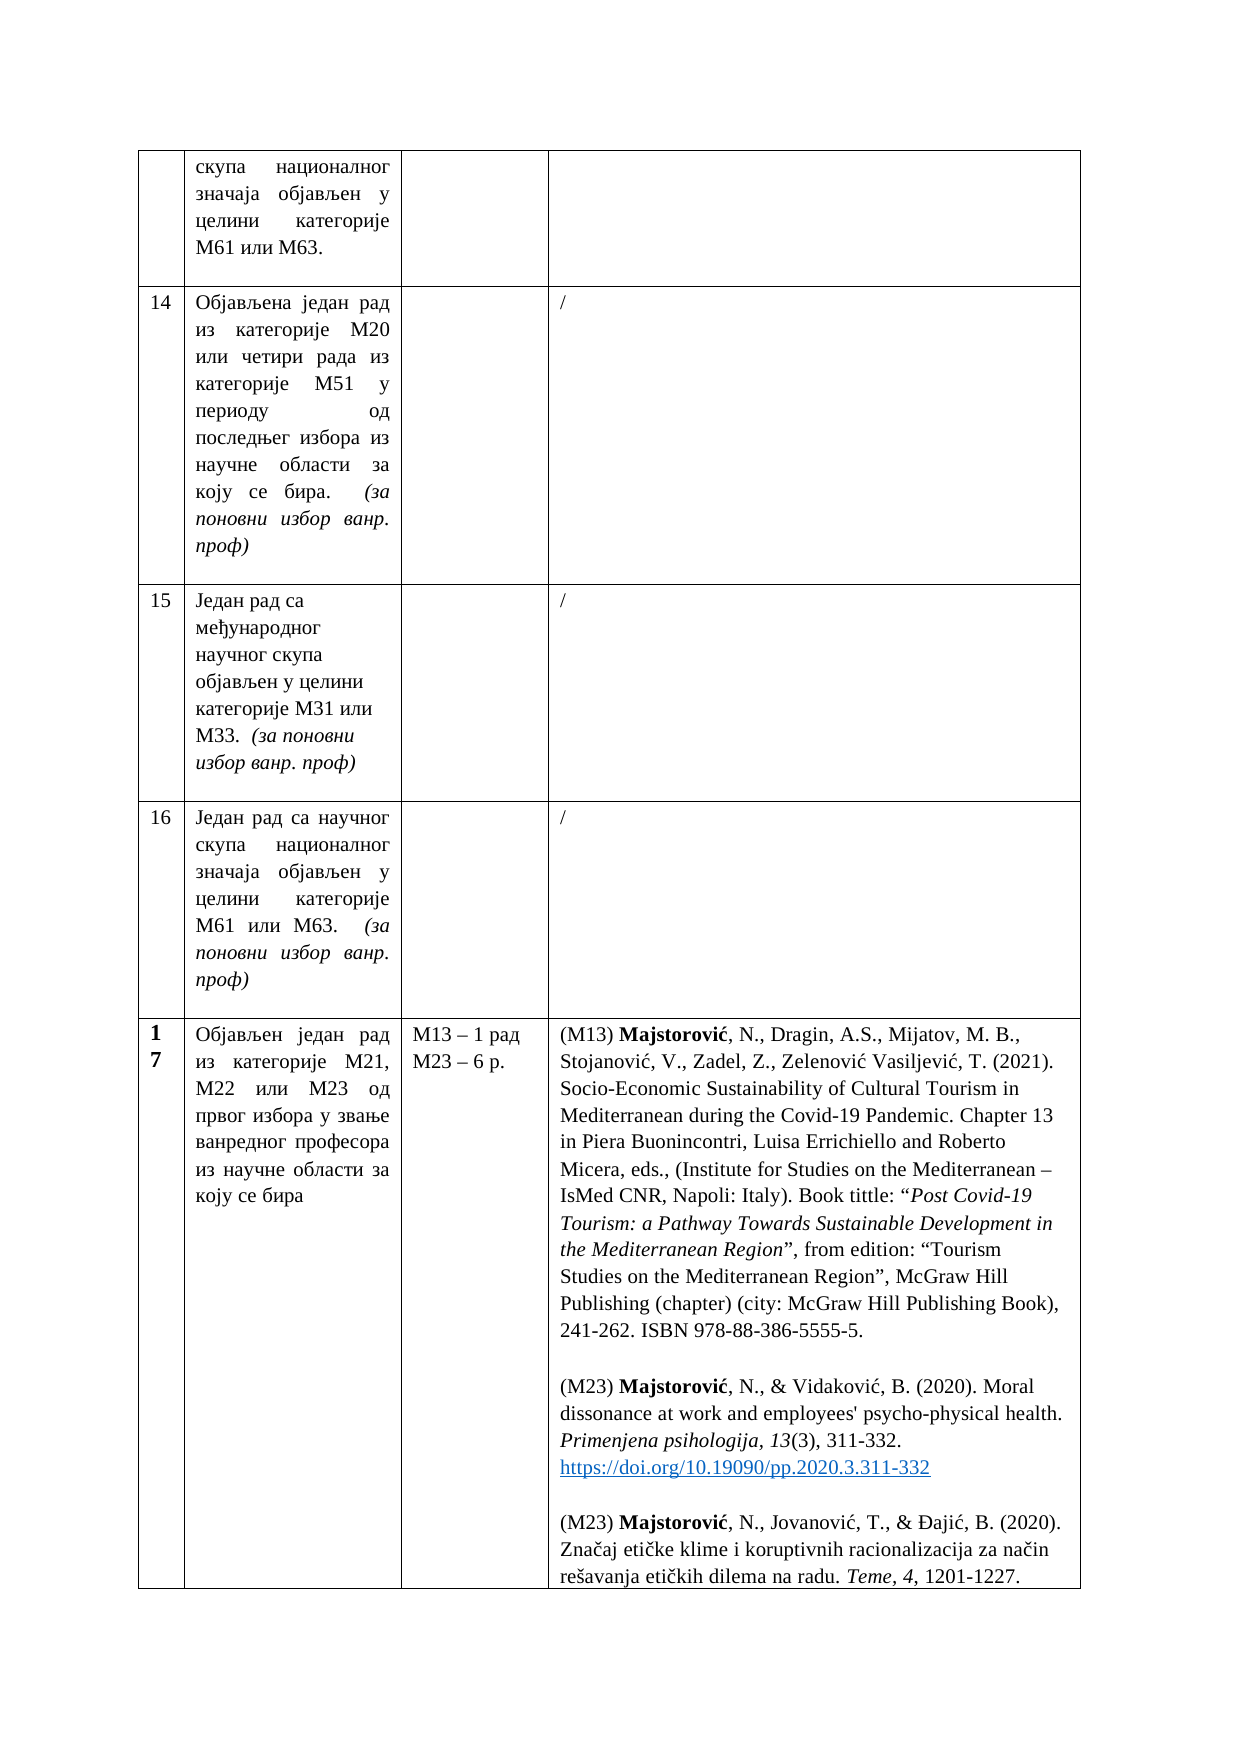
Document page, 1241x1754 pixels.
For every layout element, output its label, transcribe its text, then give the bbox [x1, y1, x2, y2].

table_cell / [549, 151, 1080, 286]
table_cell 14 [139, 287, 184, 584]
table_cell Један рад са научног скупа националног значаја објављен у целини категорије М61 или М63. (за поновни избор ванр. проф) [185, 802, 401, 1017]
table_cell / [549, 802, 1080, 1017]
table_cell Објављена један рад из категорије М20 или четири рада из категорије М51 у периоду од последњег избора из научне области за коју се бира. (за поновни избор ванр. проф) [185, 287, 401, 584]
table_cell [402, 1019, 548, 1588]
table_cell 16 [139, 802, 184, 1017]
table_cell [185, 1019, 401, 1588]
table_cell / [549, 585, 1080, 801]
table_cell 15 [139, 585, 184, 801]
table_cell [185, 151, 401, 286]
table_cell / [549, 287, 1080, 584]
table_cell 13 [139, 151, 184, 286]
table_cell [549, 1019, 1080, 1588]
table_cell 17 [139, 1019, 184, 1588]
table_cell [402, 585, 548, 801]
table_cell [402, 151, 548, 286]
table_cell [402, 287, 548, 584]
table_cell [402, 802, 548, 1017]
table_cell Један рад са међународног научног скупа објављен у целини категорије М31 или М33. (за поновни избор ванр. проф) [185, 585, 401, 801]
